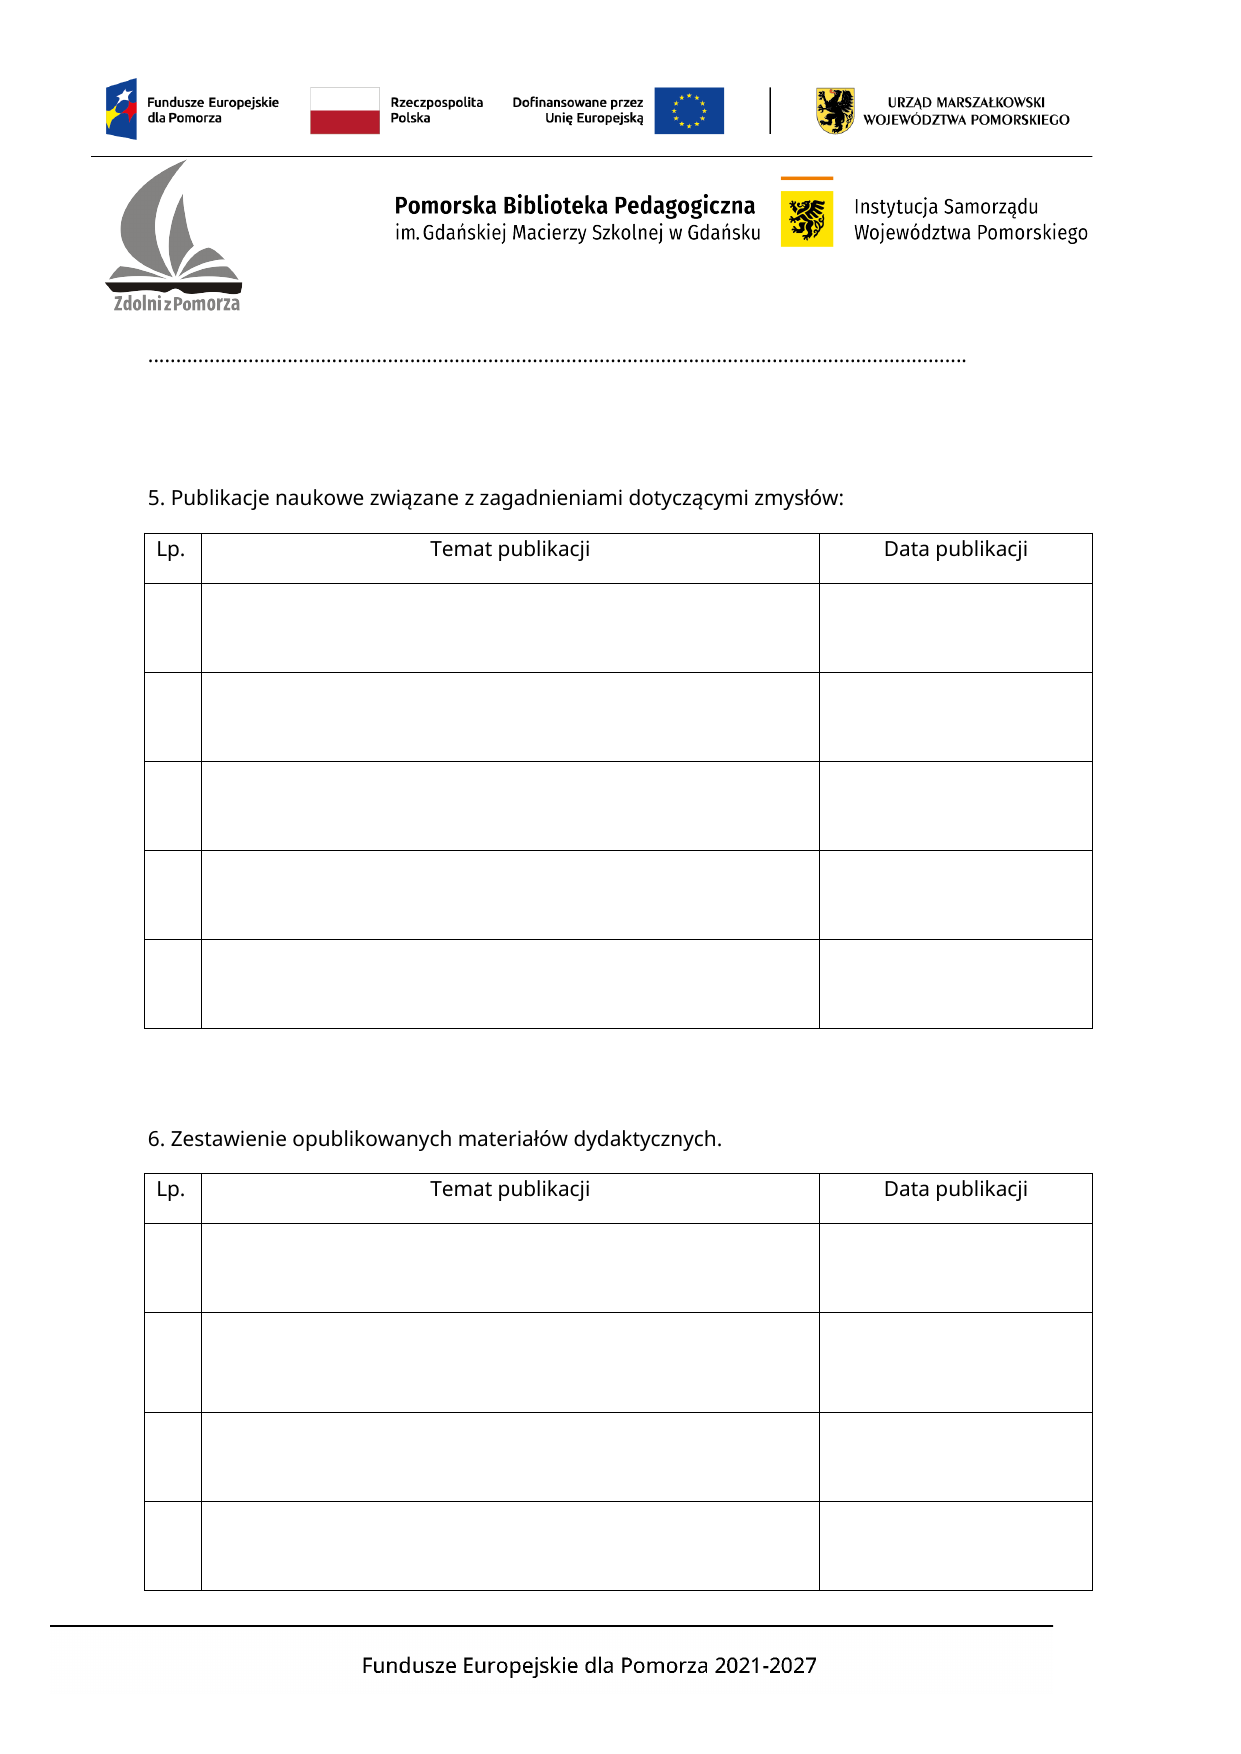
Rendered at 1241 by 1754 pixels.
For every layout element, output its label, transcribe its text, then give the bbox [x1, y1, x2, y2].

table_cell [145, 940, 201, 1028]
table_cell [820, 762, 1092, 850]
text ................................................................................................................................................... [148, 340, 1092, 368]
table_cell [145, 851, 201, 939]
table_cell [145, 762, 201, 850]
table_cell [145, 1224, 201, 1312]
table_cell [202, 940, 819, 1028]
picture [50, 1625, 1054, 1694]
table_cell [145, 673, 201, 761]
picture [388, 175, 1093, 247]
picture [91, 62, 1093, 157]
table_cell [145, 1413, 201, 1501]
table_cell [202, 1224, 819, 1312]
table_cell [820, 940, 1092, 1028]
table_cell [820, 1413, 1092, 1501]
table_cell [820, 851, 1092, 939]
text 6. Zestawienie opublikowanych materiałów dydaktycznych. [148, 1124, 1092, 1152]
picture [104, 159, 243, 311]
table_cell [820, 1224, 1092, 1312]
table_header Data publikacji [820, 534, 1092, 583]
table_header Lp. [145, 1174, 201, 1223]
table_cell [820, 1502, 1092, 1590]
table_header Lp. [145, 534, 201, 583]
table_cell [202, 1502, 819, 1590]
table_cell [820, 584, 1092, 672]
table_cell [145, 1313, 201, 1412]
table_header Temat publikacji [202, 534, 819, 583]
table_cell [820, 673, 1092, 761]
table_cell [202, 673, 819, 761]
table_cell [202, 584, 819, 672]
table_header Data publikacji [820, 1174, 1092, 1223]
table_cell [202, 851, 819, 939]
table_header Temat publikacji [202, 1174, 819, 1223]
table_cell [202, 762, 819, 850]
table_cell [202, 1413, 819, 1501]
table_cell [145, 1502, 201, 1590]
table_cell [202, 1313, 819, 1412]
table_cell [145, 584, 201, 672]
table_cell [820, 1313, 1092, 1412]
text 5. Publikacje naukowe związane z zagadnieniami dotyczącymi zmysłów: [148, 483, 1092, 512]
